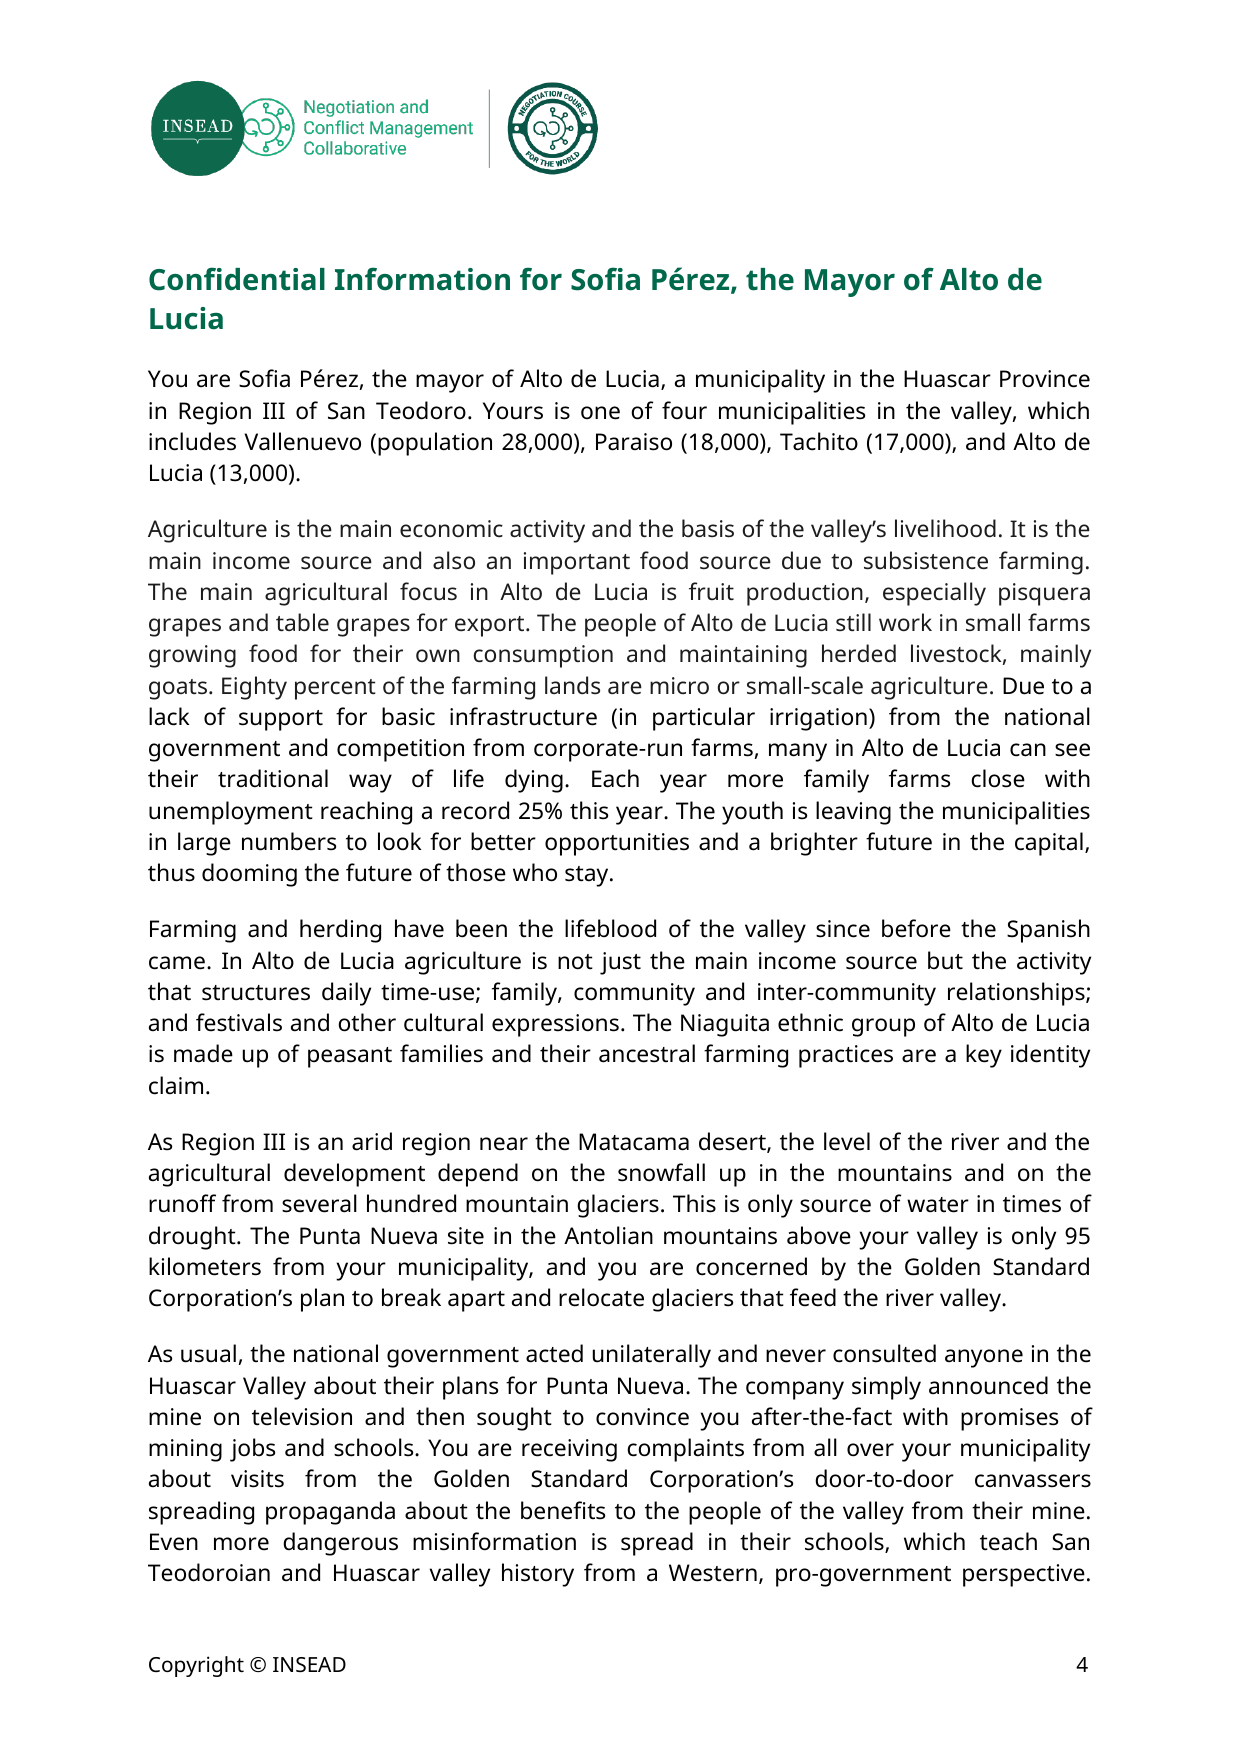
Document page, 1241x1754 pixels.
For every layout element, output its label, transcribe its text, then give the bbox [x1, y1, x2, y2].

text As Region III is an arid region near the Matacama desert, the level of the river and the agricultural development depend on the snowfall up in the mountains and on the runoff from several hundred mountain glaciers. This is only source of water in times of drought. The Punta Nueva site in the Antolian mountains above your valley is only 95 kilometers from your municipality, and you are concerned by the Golden Standard Corporation’s plan to break apart and relocate glaciers that feed the river valley. [148, 1219, 1092, 1313]
text Farming and herding have been the lifeblood of the valley since before the Spanish came. In Alto de Lucia agriculture is not just the main income source but the activity that structures daily time-use; family, community and inter-community relationships; and festivals and other cultural expressions. The Niaguita ethnic group of Alto de Lucia is made up of peasant families and their ancestral farming practices are a key identity claim. [148, 1069, 1092, 1101]
picture [147, 75, 601, 182]
title Confidential Information for Sofia Pérez, the Mayor of Alto de Lucia [148, 259, 1092, 338]
text You are Sofia Pérez, the mayor of Alto de Lucia, a municipality in the Huascar Province in Region III of San Teodoro. Yours is one of four municipalities in the valley, which includes Vallenuevo (population 28,000), Paraiso (18,000), Tachito (17,000), and Alto de Lucia (13,000). [148, 363, 1092, 488]
text Agriculture is the main economic activity and the basis of the valley’s livelihood. It is the main income source and also an important food source due to subsistence farming. The main agricultural focus in Alto de Lucia is fruit production, especially pisquera grapes and table grapes for export. The people of Alto de Lucia still work in small farms growing food for their own consumption and maintaining herded livestock, mainly goats. Eighty percent of the farming lands are micro or small-scale agriculture. Due to a lack of support for basic infrastructure (in particular irrigation) from the national government and competition from corporate-run farms, many in Alto de Lucia can see their traditional way of life dying. Each year more family farms close with unemployment reaching a record 25% this year. The youth is leaving the municipalities in large numbers to look for better opportunities and a brighter future in the capital, thus dooming the future of those who stay. [148, 669, 1092, 888]
text Farming and herding have been the lifeblood of the valley since before the Spanish came. In Alto de Lucia agriculture is not just the main income source but the activity that structures daily time-use; family, community and inter-community relationships; and festivals and other cultural expressions. The Niaguita ethnic group of Alto de Lucia is made up of peasant families and their ancestral farming practices are a key identity claim. [148, 913, 1092, 976]
